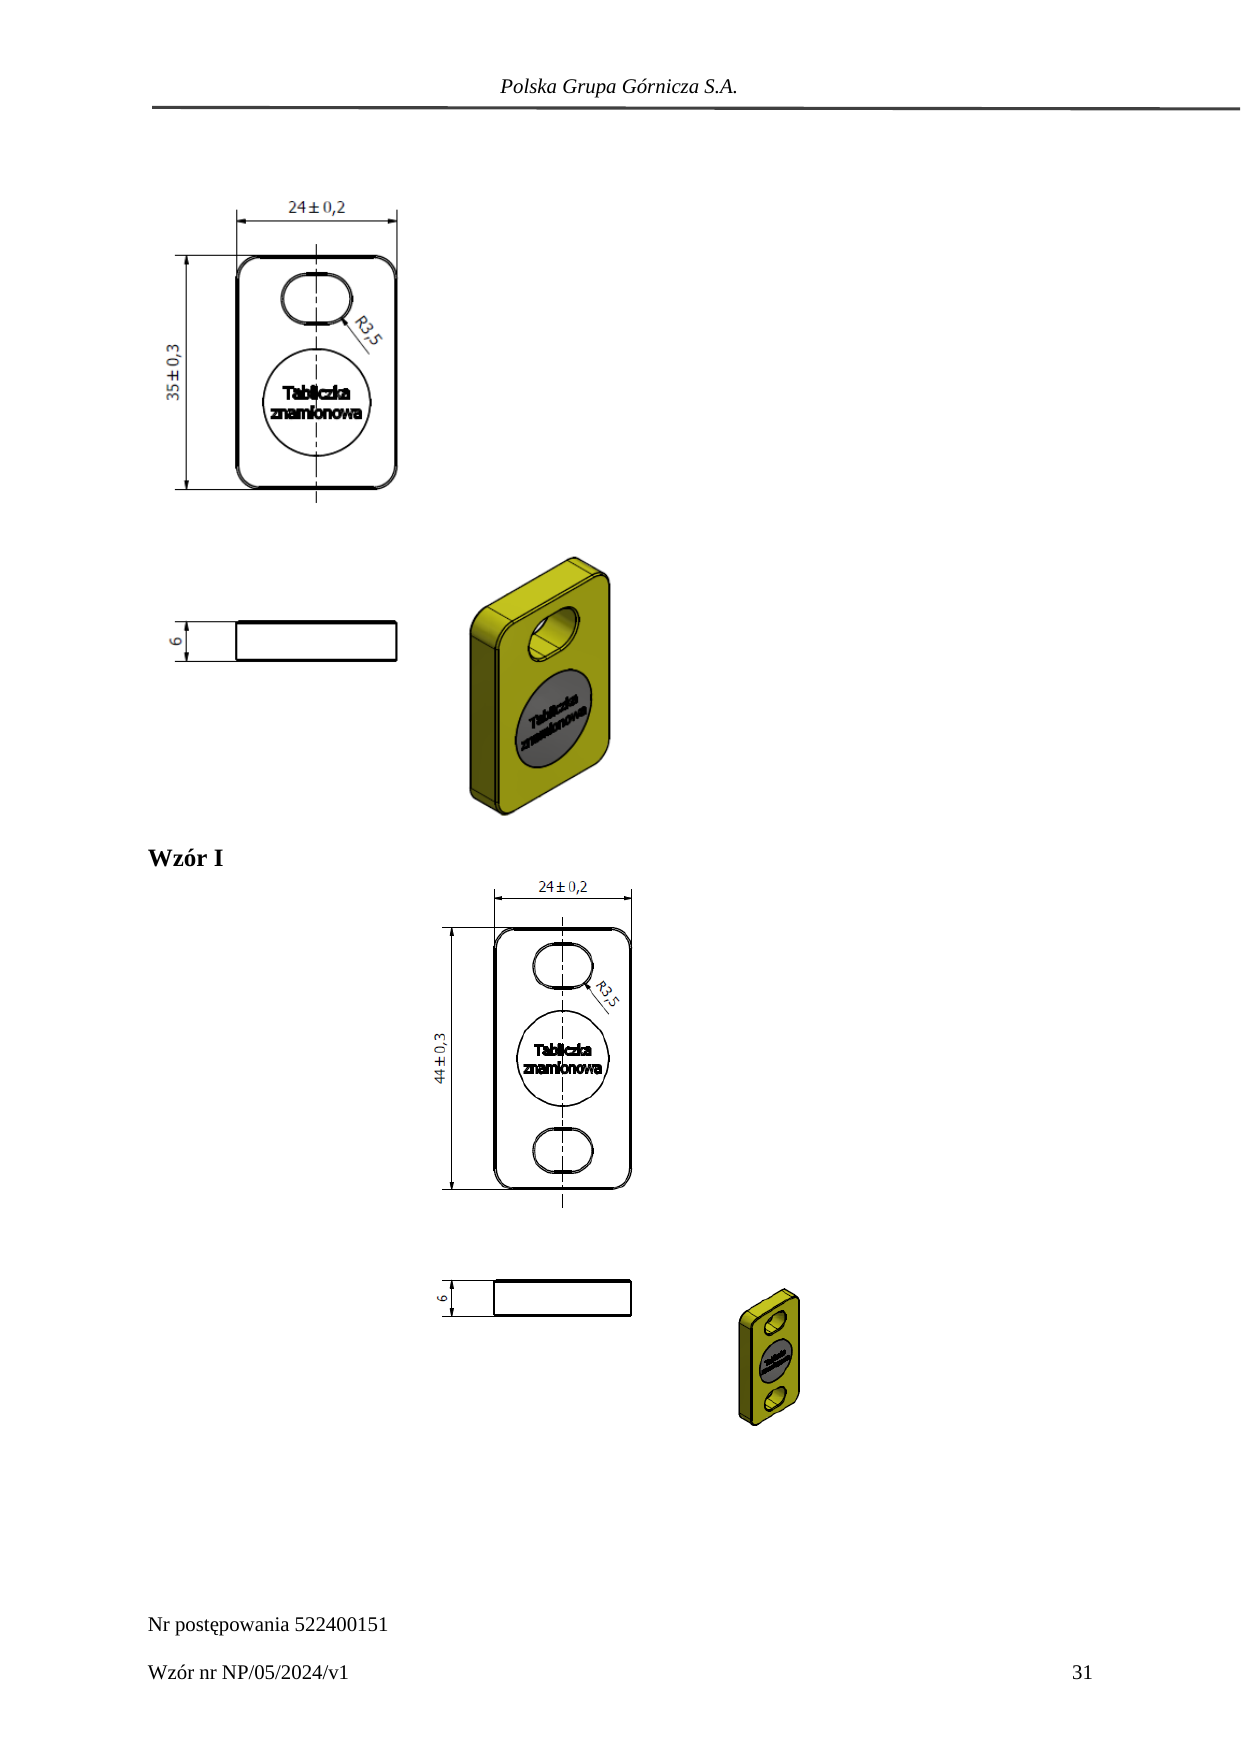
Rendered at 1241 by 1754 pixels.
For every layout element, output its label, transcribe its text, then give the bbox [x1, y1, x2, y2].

picture [422, 872, 818, 1435]
text Wzór I [148, 835, 1093, 872]
picture [147, 185, 633, 835]
